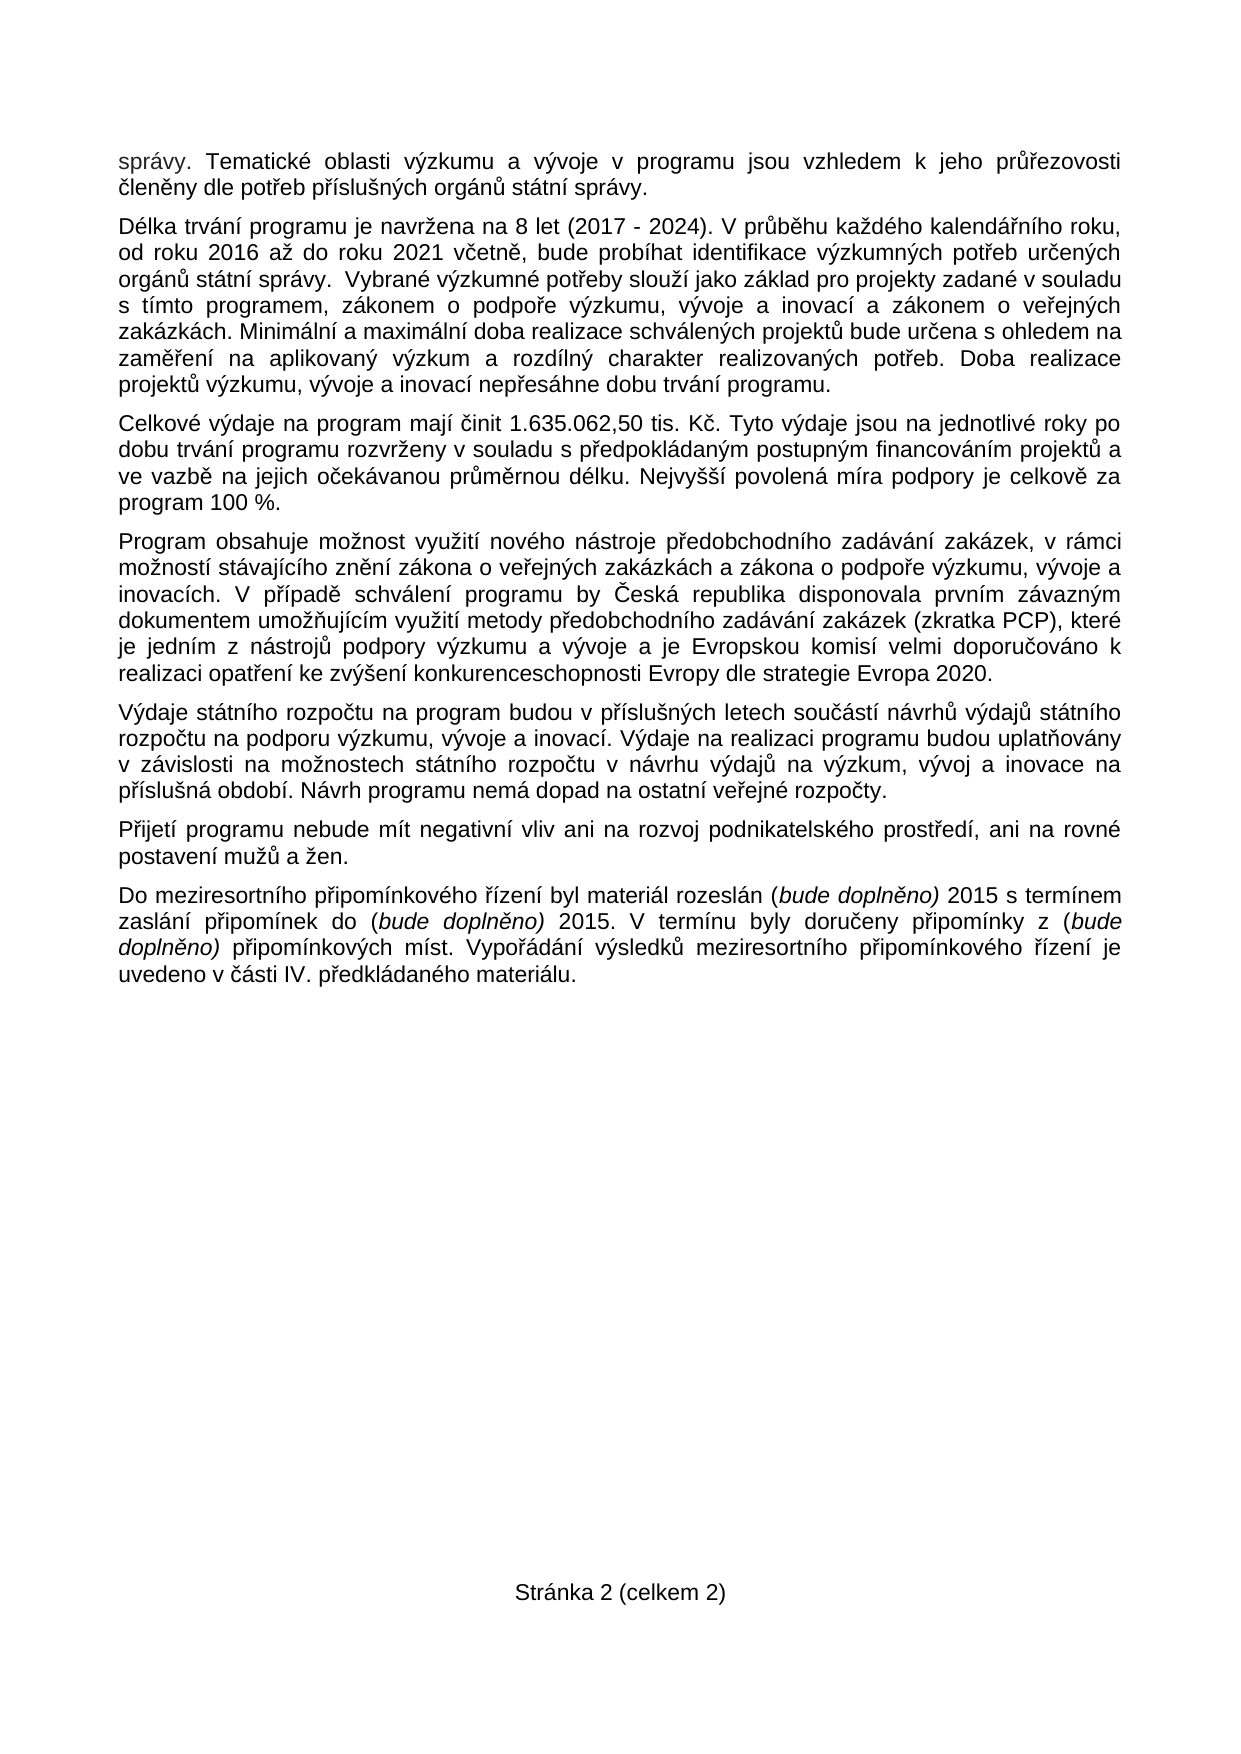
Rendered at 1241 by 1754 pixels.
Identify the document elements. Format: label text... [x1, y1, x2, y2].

text Celkové výdaje na program mají činit 1.635.062,50 tis. Kč. Tyto výdaje jsou na jednotlivé roky po dobu trvání programu rozvrženy v souladu s předpokládaným postupným financováním projektů a ve vazbě na jejich očekávanou průměrnou délku. Nejvyšší povolená míra podpory je celkově za program 100 %. [118, 410, 1122, 515]
text Výdaje státního rozpočtu na program budou v příslušných letech součástí návrhů výdajů státního rozpočtu na podporu výzkumu, vývoje a inovací. Výdaje na realizaci programu budou uplatňovány v závislosti na možnostech státního rozpočtu v návrhu výdajů na výzkum, vývoj a inovace na příslušná období. Návrh programu nemá dopad na ostatní veřejné rozpočty. [118, 698, 1122, 804]
text Do meziresortního připomínkového řízení byl materiál rozeslán (bude doplněno) 2015 s termínem zaslání připomínek do (bude doplněno) 2015. V termínu byly doručeny připomínky z (bude doplněno) připomínkových míst. Vypořádání výsledků meziresortního připomínkového řízení je uvedeno v části IV. předkládaného materiálu. [118, 882, 1122, 987]
text Délka trvání programu je navržena na 8 let (2017 - 2024). V průběhu každého kalendářního roku, od roku 2016 až do roku 2021 včetně, bude probíhat identifikace výzkumných potřeb určených orgánů státní správy. Vybrané výzkumné potřeby slouží jako základ pro projekty zadané v souladu s tímto programem, zákonem o podpoře výzkumu, vývoje a inovací a zákonem o veřejných zakázkách. Minimální a maximální doba realizace schválených projektů bude určena s ohledem na zaměření na aplikovaný výzkum a rozdílný charakter realizovaných potřeb. Doba realizace projektů výzkumu, vývoje a inovací nepřesáhne dobu trvání programu. [118, 213, 1122, 397]
text Program obsahuje možnost využití nového nástroje předobchodního zadávání zakázek, v rámci možností stávajícího znění zákona o veřejných zakázkách a zákona o podpoře výzkumu, vývoje a inovacích. V případě schválení programu by Česká republika disponovala prvním závazným dokumentem umožňujícím využití metody předobchodního zadávání zakázek (zkratka PCP), které je jedním z nástrojů podpory výzkumu a vývoje a je Evropskou komisí velmi doporučováno k realizaci opatření ke zvýšení konkurenceschopnosti Evropy dle strategie Evropa 2020. [118, 528, 1122, 686]
text Cílem programu je realizace výzkumných aktivit za účelem vývoje nových nebo zdokonalení současných postupů, regulačních mechanismů, dozorových činností, dovedností, služeb, informačních a řídicích produktů a postupů určených pro kvalitnější a efektivnější výkon veřejné správy. Tematické oblasti výzkumu a vývoje v programu jsou vzhledem k jeho průřezovosti členěny dle potřeb příslušných orgánů státní správy. [118, 148, 1122, 200]
text Přijetí programu nebude mít negativní vliv ani na rozvoj podnikatelského prostředí, ani na rovné postavení mužů a žen. [118, 816, 1122, 869]
